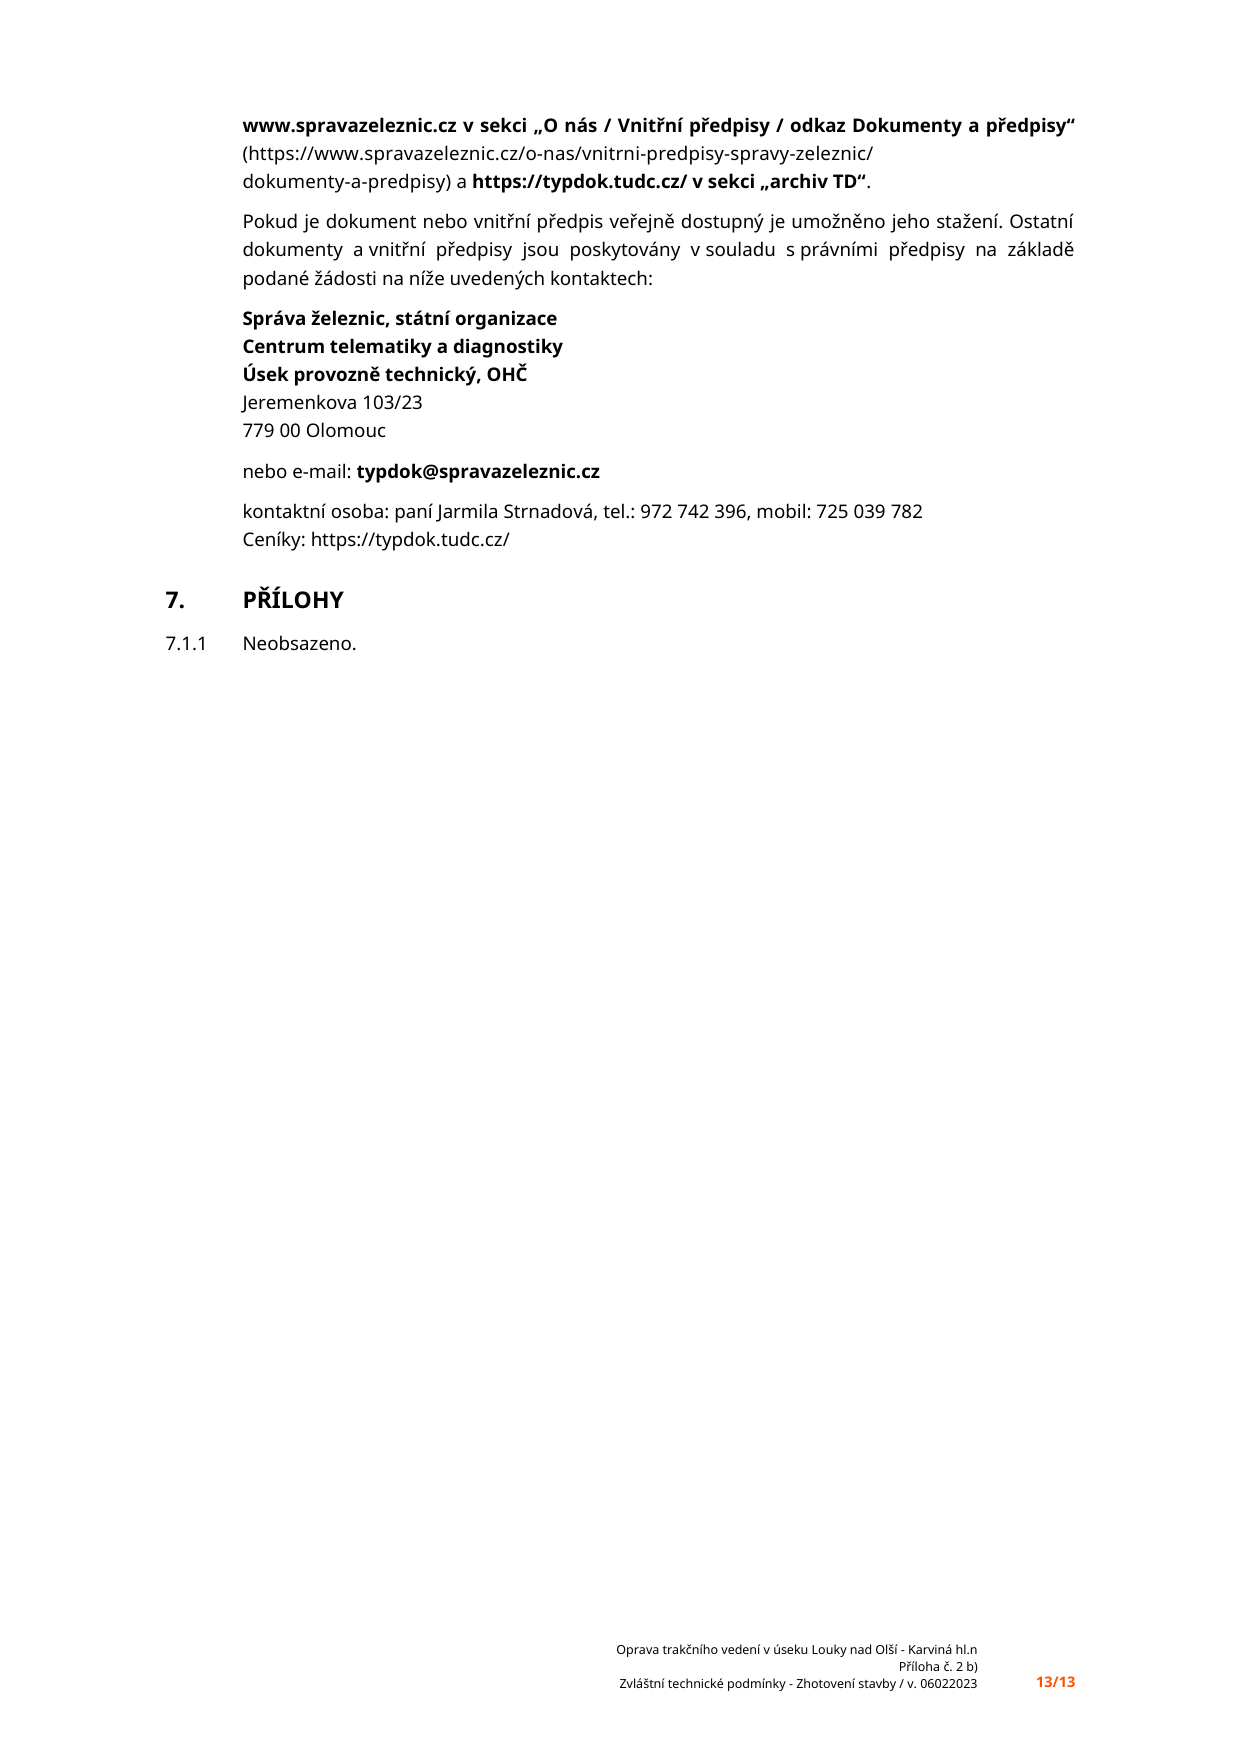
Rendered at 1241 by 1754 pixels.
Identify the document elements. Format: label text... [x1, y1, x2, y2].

text Pokud je dokument nebo vnitřní předpis veřejně dostupný je umožněno jeho stažení. Ostatní dokumenty a vnitřní předpisy jsou poskytovány v souladu s právními předpisy na základě podané žádosti na níže uvedených kontaktech: [242, 209, 1075, 290]
text Jeremenkova 103/23 [242, 389, 1075, 415]
text 779 00 Olomouc [242, 417, 1075, 443]
text kontaktní osoba: paní Jarmila Strnadová, tel.: 972 742 396, mobil: 725 039 782 [242, 498, 1075, 524]
text nebo e-mail: typdok@spravazeleznic.cz [242, 458, 1075, 483]
text www.spravazeleznic.cz v sekci „O nás / Vnitřní předpisy / odkaz Dokumenty a předpisy“ (https://www.spravazeleznic.cz/o-nas/vnitrni-predpisy-spravy-zeleznic/ dokumenty-a-predpisy) a https://typdok.tudc.cz/ v sekci „archiv TD“. [242, 112, 1075, 194]
text Úsek provozně technický, OHČ [242, 361, 1075, 387]
text Centrum telematiky a diagnostiky [242, 333, 1075, 359]
text Ceníky: https://typdok.tudc.cz/ [242, 526, 1075, 552]
text Správa železnic, státní organizace [242, 305, 1075, 331]
text Neobsazeno. [165, 631, 1075, 656]
text PŘÍLOHY [165, 584, 1075, 615]
